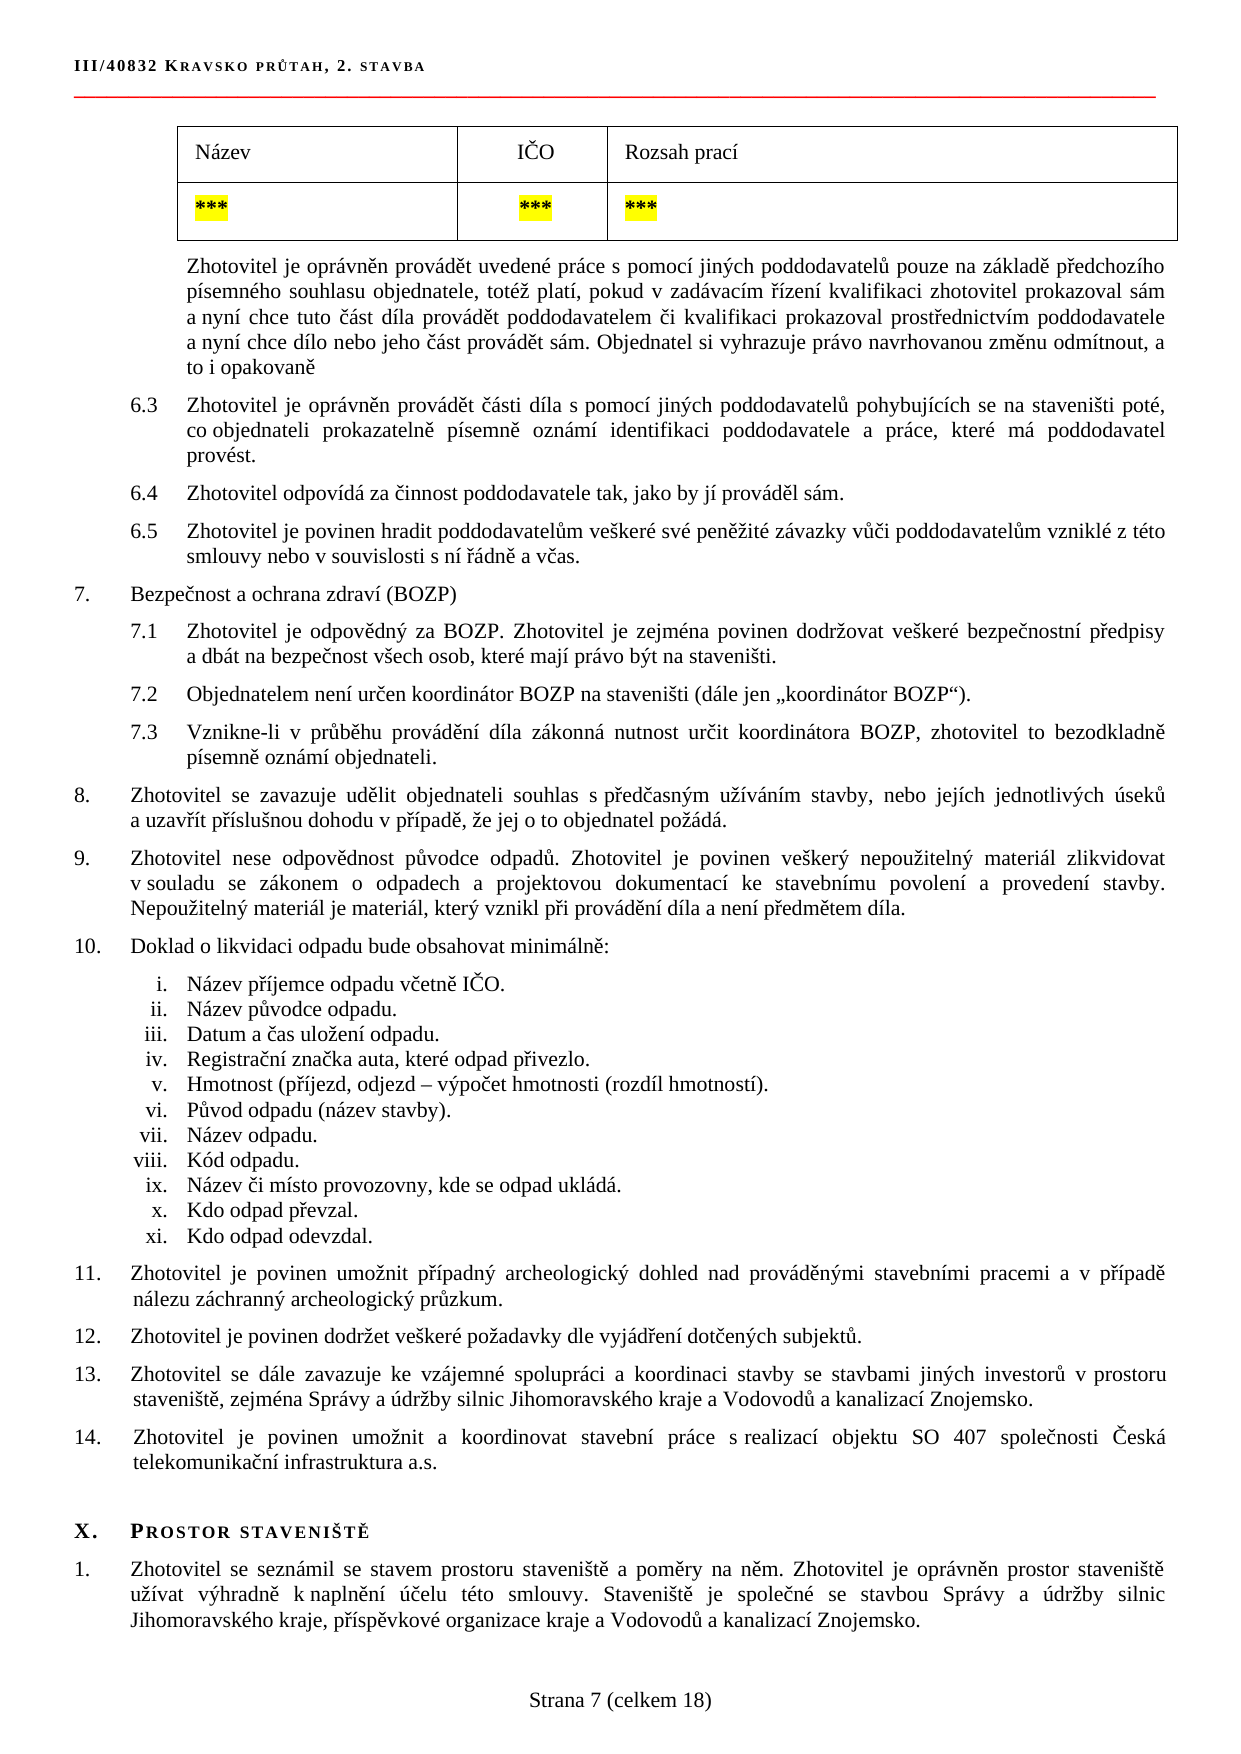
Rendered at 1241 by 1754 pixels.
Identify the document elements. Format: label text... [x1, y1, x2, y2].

list Zhotovitel nese odpovědnost původce odpadů. Zhotovitel je povinen veškerý nepoužitelný materiál zlikvidovat v souladu se zákonem o odpadech a projektovou dokumentací ke stavebnímu povolení a provedení stavby. Nepoužitelný materiál je materiál, který vznikl při provádění díla a není předmětem díla. [74, 845, 1167, 920]
list Název či místo provozovny, kde se odpad ukládá. [168, 1172, 1167, 1197]
list Název příjemce odpadu včetně IČO. [168, 971, 1167, 996]
list Zhotovitel je oprávněn provádět části díla s pomocí jiných poddodavatelů pohybujících se na staveništi poté, co objednateli prokazatelně písemně oznámí identifikaci poddodavatele a práce, které má poddodavatel provést. [130, 392, 1167, 467]
text Zhotovitel je oprávněn provádět uvedené práce s pomocí jiných poddodavatelů pouze na základě předchozího písemného souhlasu objednatele, totéž platí, pokud v zadávacím řízení kvalifikaci zhotovitel prokazoval sám a nyní chce tuto část díla provádět poddodavatelem či kvalifikaci prokazoval prostřednictvím poddodavatele a nyní chce dílo nebo jeho část provádět sám. Objednatel si vyhrazuje právo navrhovanou změnu odmítnout, a to i opakovaně [186, 253, 1167, 379]
list Zhotovitel se zavazuje udělit objednateli souhlas s předčasným užíváním stavby, nebo jejích jednotlivých úseků a uzavřít příslušnou dohodu v případě, že jej o to objednatel požádá. [74, 782, 1167, 832]
list Doklad o likvidaci odpadu bude obsahovat minimálně: [74, 933, 1167, 958]
list Kód odpadu. [168, 1147, 1167, 1172]
list Bezpečnost a ochrana zdraví (BOZP) [74, 581, 1167, 606]
list Zhotovitel je povinen umožnit případný archeologický dohled nad prováděnými stavebními pracemi a v případě nálezu záchranný archeologický průzkum. [74, 1260, 1167, 1311]
table_cell *** [458, 183, 607, 240]
list Objednatelem není určen koordinátor BOZP na staveništi (dále jen „koordinátor BOZP“). [130, 681, 1167, 706]
list Datum a čas uložení odpadu. [168, 1021, 1167, 1046]
list Vznikne-li v průběhu provádění díla zákonná nutnost určit koordinátora BOZP, zhotovitel to bezodkladně písemně oznámí objednateli. [130, 719, 1167, 769]
list Zhotovitel se seznámil se stavem prostoru staveniště a poměry na něm. Zhotovitel je oprávněn prostor staveniště užívat výhradně k naplnění účelu této smlouvy. Staveniště je společné se stavbou Správy a údržby silnic Jihomoravského kraje, příspěvkové organizace kraje a Vodovodů a kanalizací Znojemsko. [74, 1556, 1167, 1632]
list Registrační značka auta, které odpad přivezlo. [168, 1046, 1167, 1071]
list Zhotovitel odpovídá za činnost poddodavatele tak, jako by jí prováděl sám. [130, 480, 1167, 505]
list Zhotovitel je povinen hradit poddodavatelům veškeré své peněžité závazky vůči poddodavatelům vzniklé z této smlouvy nebo v souvislosti s ní řádně a včas. [130, 518, 1167, 568]
list Původ odpadu (název stavby). [168, 1097, 1167, 1122]
list Zhotovitel je odpovědný za BOZP. Zhotovitel je zejména povinen dodržovat veškeré bezpečnostní předpisy a dbát na bezpečnost všech osob, které mají právo být na staveništi. [130, 618, 1167, 669]
list Zhotovitel se dále zavazuje ke vzájemné spolupráci a koordinaci stavby se stavbami jiných investorů v prostoru staveniště, zejména Správy a údržby silnic Jihomoravského kraje a Vodovodů a kanalizací Znojemsko. [74, 1361, 1167, 1411]
list Název odpadu. [168, 1122, 1167, 1147]
list Kdo odpad odevzdal. [168, 1223, 1167, 1248]
table_header Název [178, 127, 457, 182]
list Hmotnost (příjezd, odjezd – výpočet hmotnosti (rozdíl hmotností). [168, 1071, 1167, 1097]
table_cell *** [608, 183, 1177, 240]
list Zhotovitel je povinen dodržet veškeré požadavky dle vyjádření dotčených subjektů. [74, 1323, 1167, 1348]
table_cell *** [178, 183, 457, 240]
table_header IČO [458, 127, 607, 182]
list Kdo odpad převzal. [168, 1197, 1167, 1223]
list Prostor staveniště [74, 1518, 1167, 1544]
list Zhotovitel je povinen umožnit a koordinovat stavební práce s realizací objektu SO 407 společnosti Česká telekomunikační infrastruktura a.s. [74, 1424, 1167, 1474]
table_header Rozsah prací [608, 127, 1177, 182]
list Název původce odpadu. [168, 996, 1167, 1021]
